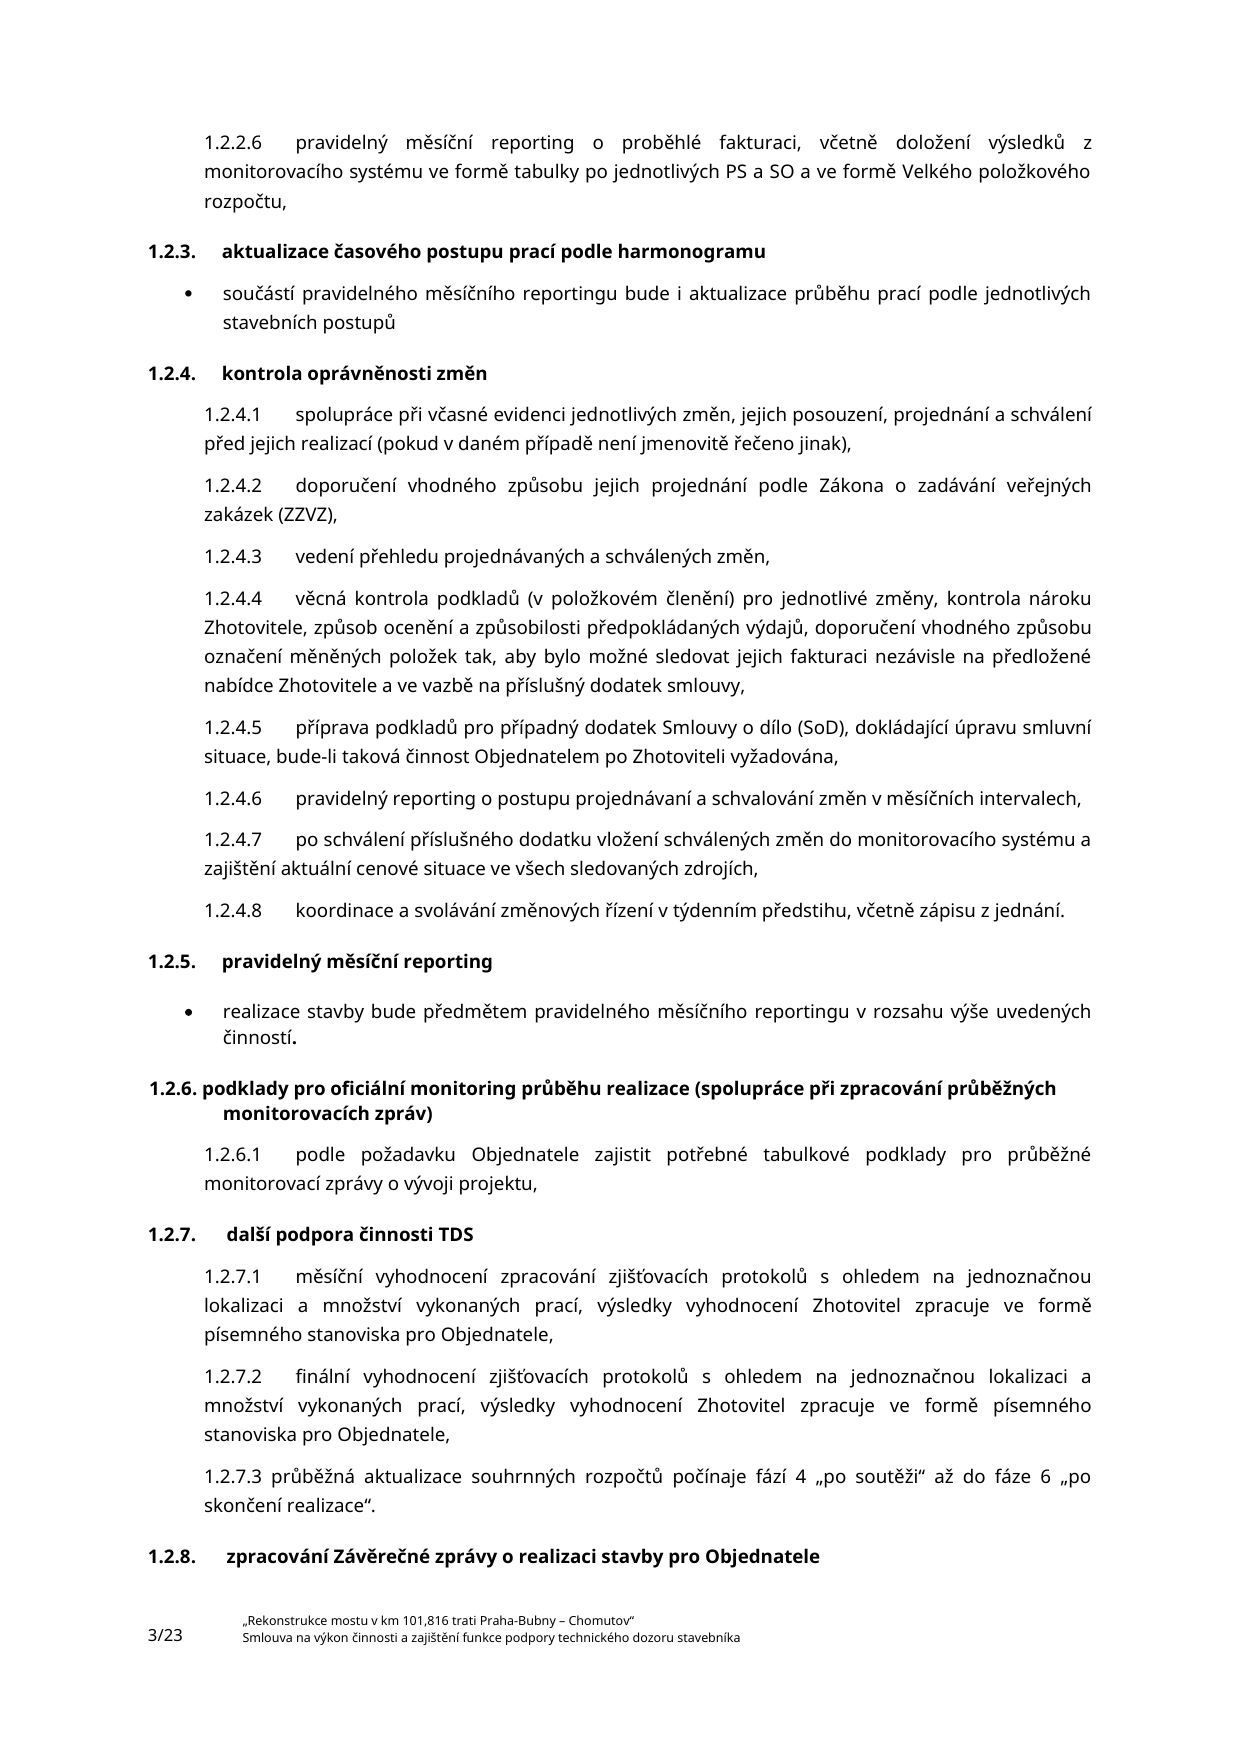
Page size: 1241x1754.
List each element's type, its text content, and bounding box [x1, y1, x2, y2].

text 1.2.4.4 věcná kontrola podkladů (v položkovém členění) pro jednotlivé změny, kontrola nároku Zhotovitele, způsob ocenění a způsobilosti předpokládaných výdajů, doporučení vhodného způsobu označení měněných položek tak, aby bylo možné sledovat jejich fakturaci nezávisle na předložené nabídce Zhotovitele a ve vazbě na příslušný dodatek smlouvy, [204, 582, 1092, 698]
list součástí pravidelného měsíčního reportingu bude i aktualizace průběhu prací podle jednotlivých stavebních postupů [185, 277, 1092, 335]
text 1.2.7.2 finální vyhodnocení zjišťovacích protokolů s ohledem na jednoznačnou lokalizaci a množství vykonaných prací, výsledky vyhodnocení Zhotovitel zpracuje ve formě písemného stanoviska pro Objednatele, [204, 1360, 1092, 1447]
text 1.2.7.1 měsíční vyhodnocení zpracování zjišťovacích protokolů s ohledem na jednoznačnou lokalizaci a množství vykonaných prací, výsledky vyhodnocení Zhotovitel zpracuje ve formě písemného stanoviska pro Objednatele, [204, 1260, 1092, 1347]
text 1.2.4.7 po schválení příslušného dodatku vložení schválených změn do monitorovacího systému a zajištění aktuální cenové situace ve všech sledovaných zdrojích, [204, 823, 1092, 882]
text 1.2.7.3 průběžná aktualizace souhrnných rozpočtů počínaje fází 4 „po soutěži“ až do fáze 6 „po skončení realizace“. [204, 1460, 1092, 1518]
text 1.2.2.6 pravidelný měsíční reporting o proběhlé fakturaci, včetně doložení výsledků z monitorovacího systému ve formě tabulky po jednotlivých PS a SO a ve formě Velkého položkového rozpočtu, [204, 126, 1092, 214]
text 1.2.4.6 pravidelný reporting o postupu projednávaní a schvalování změn v měsíčních intervalech, [204, 782, 1092, 811]
text 1.2.4.1 spolupráce při včasné evidenci jednotlivých změn, jejich posouzení, projednání a schválení před jejich realizací (pokud v daném případě není jmenovitě řečeno jinak), [204, 398, 1092, 457]
text 1.2.5. pravidelný měsíční reporting [148, 948, 1092, 974]
text 1.2.4.3 vedení přehledu projednávaných a schválených změn, [204, 540, 1092, 569]
text 1.2.4.8 koordinace a svolávání změnových řízení v týdenním předstihu, včetně zápisu z jednání. [204, 894, 1092, 923]
text 1.2.4.2 doporučení vhodného způsobu jejich projednání podle Zákona o zadávání veřejných zakázek (ZZVZ), [204, 469, 1092, 527]
text 1.2.6. podklady pro oficiální monitoring průběhu realizace (spolupráce při zpracování průběžných monitorovacích zpráv) [149, 1075, 1092, 1126]
text 1.2.8. zpracování Závěrečné zprávy o realizaci stavby pro Objednatele [148, 1543, 1092, 1568]
text 1.2.3. aktualizace časového postupu prací podle harmonogramu [148, 239, 1092, 264]
text 1.2.4. kontrola oprávněnosti změn [148, 360, 1092, 386]
text 1.2.6.1 podle požadavku Objednatele zajistit potřebné tabulkové podklady pro průběžné monitorovací zprávy o vývoji projektu, [204, 1138, 1092, 1197]
list realizace stavby bude předmětem pravidelného měsíčního reportingu v rozsahu výše uvedených činností. [185, 999, 1092, 1050]
text 1.2.7. další podpora činnosti TDS [148, 1222, 1092, 1247]
text 1.2.4.5 příprava podkladů pro případný dodatek Smlouvy o dílo (SoD), dokládající úpravu smluvní situace, bude-li taková činnost Objednatelem po Zhotoviteli vyžadována, [204, 711, 1092, 769]
